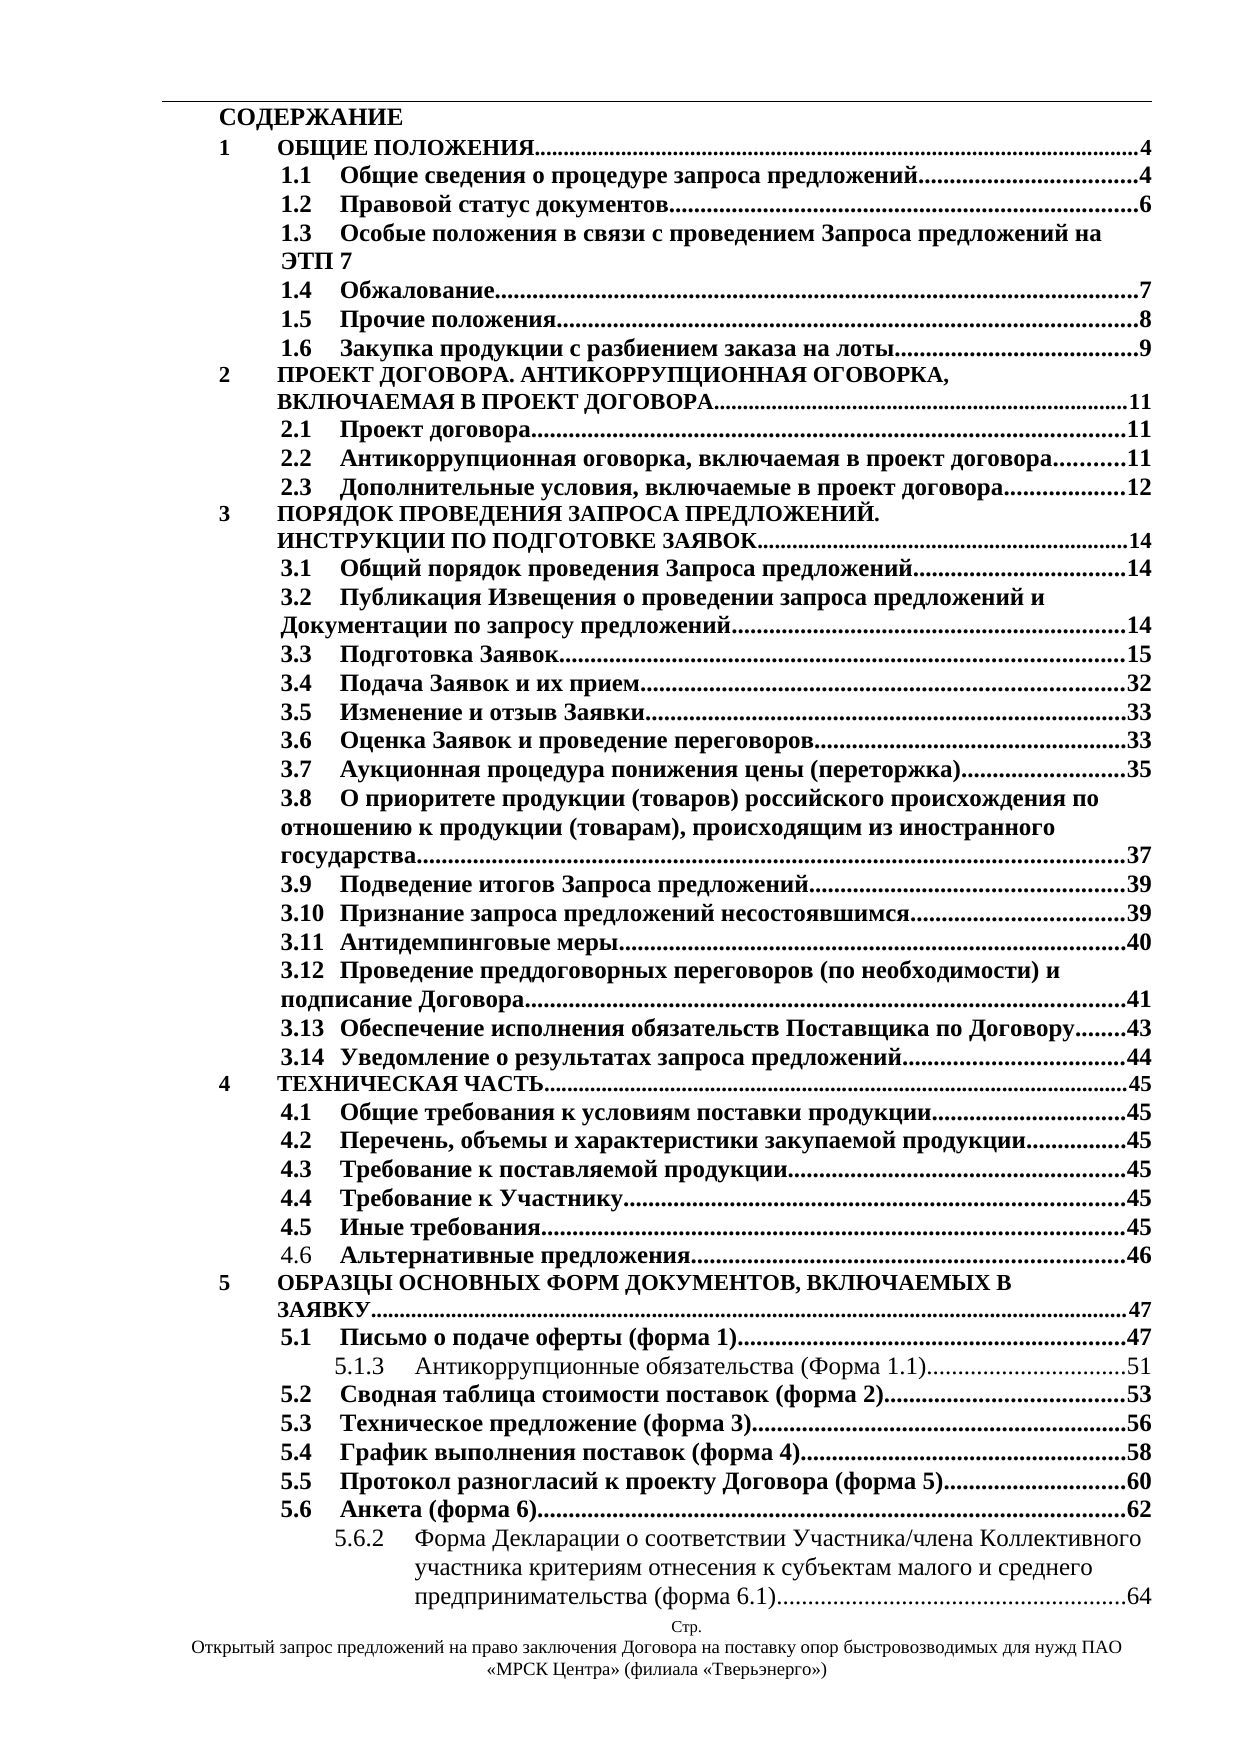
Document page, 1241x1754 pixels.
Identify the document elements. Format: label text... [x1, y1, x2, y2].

text 4.6 Альтернативные предложения 46 [280, 1241, 1133, 1269]
text 3.5 Изменение и отзыв Заявки 33 [280, 697, 1133, 726]
text 1.6 Закупка продукции с разбиением заказа на лоты 9 [280, 333, 1133, 361]
text 5.2 Сводная таблица стоимости поставок (форма 2) 53 [280, 1379, 1133, 1408]
text СОДЕРЖАНИЕ [218, 102, 938, 131]
text 3.14 Уведомление о результатах запроса предложений 44 [280, 1042, 1133, 1071]
text 1 Общие положения 4 [218, 134, 1033, 160]
text 4.3 Требование к поставляемой продукции 45 [280, 1154, 1133, 1183]
text 5.3 Техническое предложение (форма 3) 56 [280, 1408, 1133, 1437]
text 5.4 График выполнения поставок (форма 4) 58 [280, 1437, 1133, 1466]
text 2.3 Дополнительные условия, включаемые в проект договора 12 [280, 472, 1133, 500]
text 2.1 Проект договора 11 [280, 414, 1133, 443]
text 3.12 Проведение преддоговорных переговоров (по необходимости) и подписание Договора 41 [280, 956, 1133, 1013]
text 3.9 Подведение итогов Запроса предложений 39 [280, 869, 1133, 898]
text 5.1 Письмо о подаче оферты (форма 1) 47 [280, 1322, 1133, 1351]
text 3.10 Признание запроса предложений несостоявшимся 39 [280, 898, 1133, 927]
text 3.13 Обеспечение исполнения обязательств Поставщика по Договору 43 [280, 1013, 1133, 1042]
text 3.4 Подача Заявок и их прием 32 [280, 668, 1133, 697]
text 3.3 Подготовка Заявок 15 [280, 639, 1133, 668]
text 4 Техническая часть 45 [218, 1071, 1033, 1097]
text 5.6.2 Форма Декларации о соответствии Участника/члена Коллективного участника критериям отнесения к субъектам малого и среднего предпринимательства (форма 6.1) 64 [334, 1523, 1144, 1609]
text 4.5 Иные требования 45 [280, 1212, 1133, 1241]
text 4.4 Требование к Участнику. 45 [280, 1183, 1133, 1212]
text 2 Проект Договора. Антикоррупционная оговорка, включаемая в проект договора 11 [218, 361, 1033, 414]
text 5 Образцы основных форм документов, включаемых в Заявку 47 [218, 1269, 1033, 1322]
text 5.5 Протокол разногласий к проекту Договора (форма 5) 60 [280, 1466, 1133, 1494]
text 1.4 Обжалование 7 [280, 275, 1133, 304]
text 2.2 Антикоррупционная оговорка, включаемая в проект договора 11 [280, 443, 1133, 472]
text 1.5 Прочие положения 8 [280, 304, 1133, 333]
text 3.6 Оценка Заявок и проведение переговоров 33 [280, 726, 1133, 754]
text 3.7 Аукционная процедура понижения цены (переторжка) 35 [280, 754, 1133, 783]
text 4.2 Перечень, объемы и характеристики закупаемой продукции 45 [280, 1126, 1133, 1154]
text 5.6 Анкета (форма 6) 62 [280, 1494, 1133, 1523]
text 3.2 Публикация Извещения о проведении запроса предложений и Документации по запросу предложений 14 [280, 582, 1133, 639]
text 3 Порядок проведения Запроса предложений. Инструкции по подготовке Заявок 14 [218, 500, 1033, 553]
text 3.8 О приоритете продукции (товаров) российского происхождения по отношению к продукции (товарам), происходящим из иностранного государства 37 [280, 783, 1133, 869]
text 1.2 Правовой статус документов 6 [280, 189, 1133, 218]
text 1.1 Общие сведения о процедуре запроса предложений 4 [280, 160, 1133, 189]
text 4.1 Общие требования к условиям поставки продукции 45 [280, 1097, 1133, 1126]
text 3.11 Антидемпинговые меры 40 [280, 927, 1133, 956]
text 5.1.3 Антикоррупционные обязательства (Форма 1.1). 51 [334, 1351, 1144, 1379]
text 3.1 Общий порядок проведения Запроса предложений 14 [280, 553, 1133, 582]
text 1.3 Особые положения в связи с проведением Запроса предложений на ЭТП 7 [280, 218, 1133, 275]
